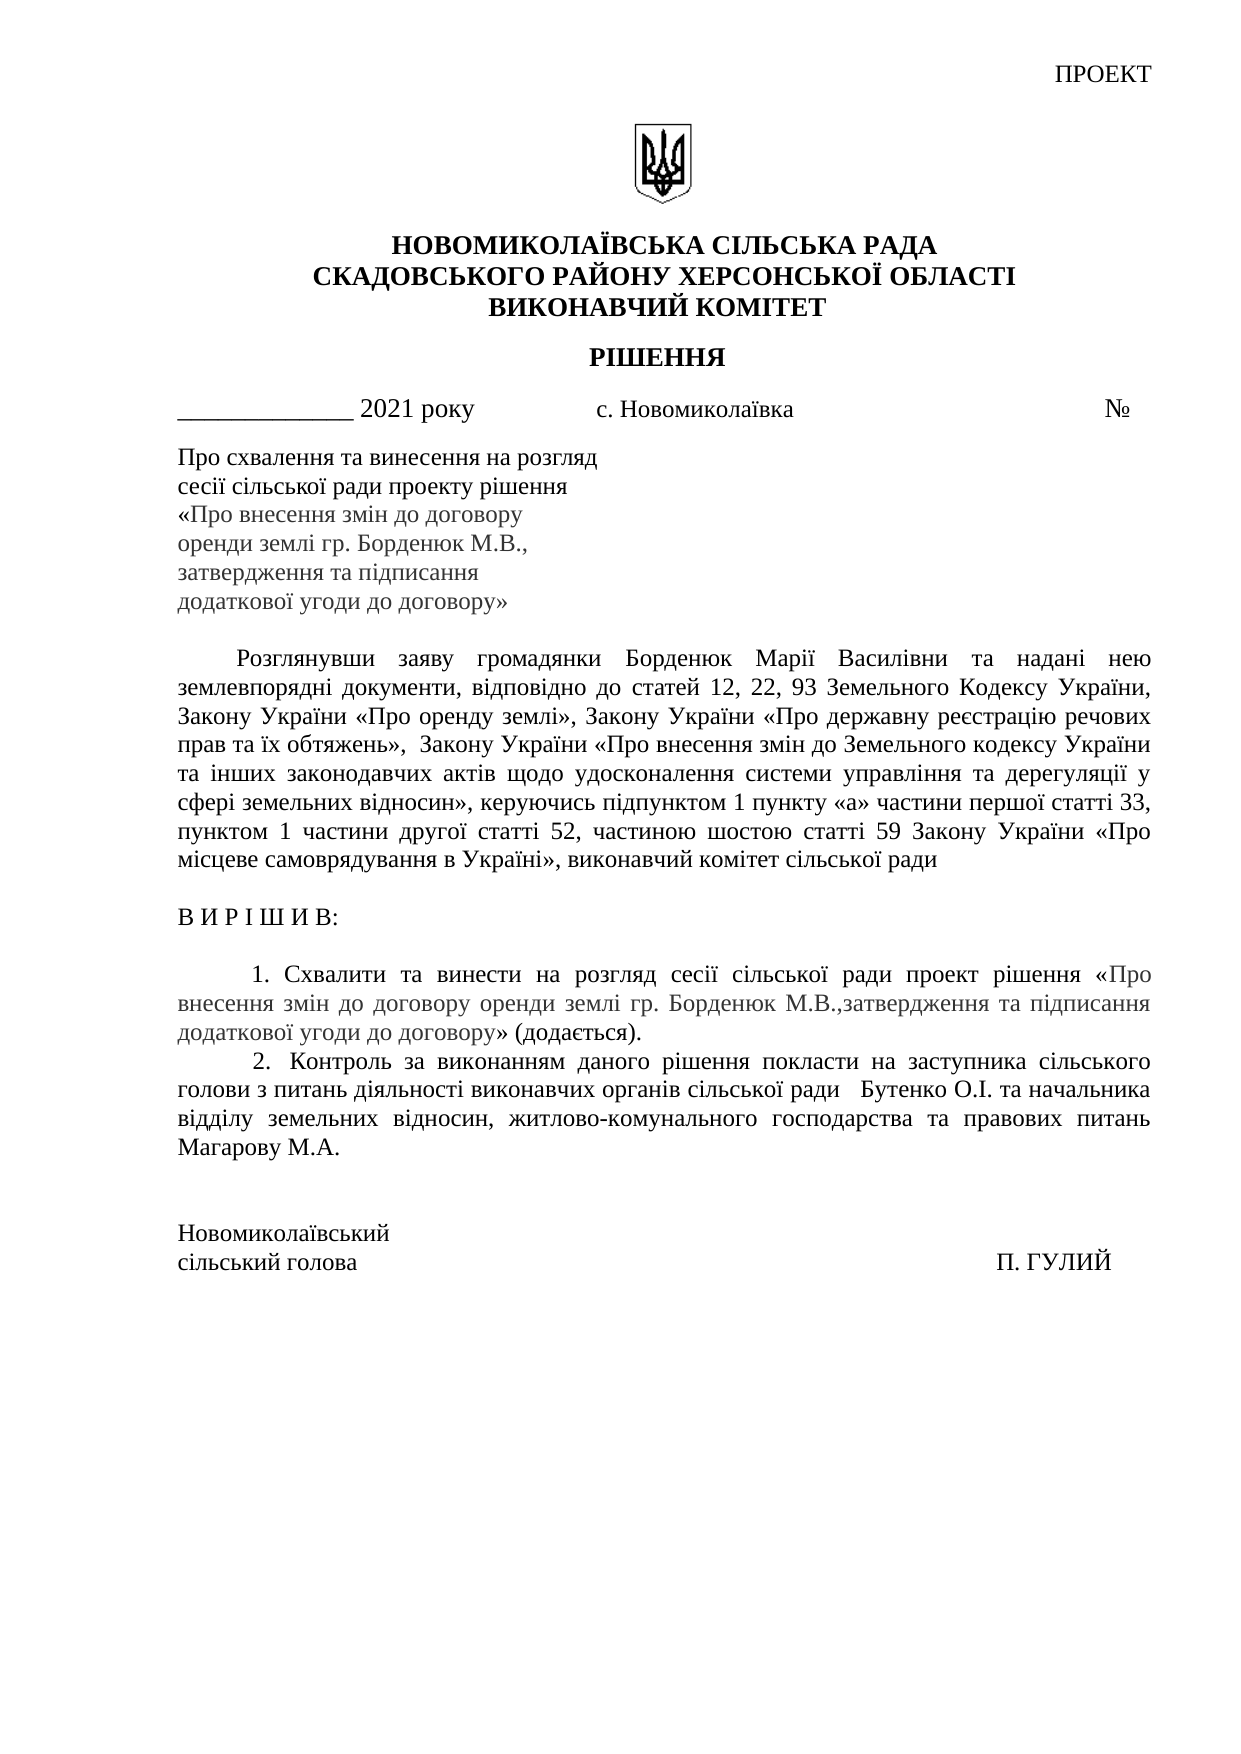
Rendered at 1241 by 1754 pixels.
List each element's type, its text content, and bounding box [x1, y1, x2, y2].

text СКАДОВСЬКОГО РАЙОНУ ХЕРСОНСЬКОЇ ОБЛАСТІ [177, 260, 1152, 291]
text В И Р І Ш И В: [177, 902, 1152, 931]
text оренди землі гр. Борденюк М.В., [177, 528, 1152, 557]
text Розглянувши заяву громадянки Борденюк Марії Василівни та надані нею землевпорядні документи, відповідно до статей 12, 22, 93 Земельного Кодексу України, Закону України «Про оренду землі», Закону України «Про державну реєстрацію речових прав та їх обтяжень», Закону України «Про внесення змін до Земельного кодексу України та інших законодавчих актів щодо удосконалення системи управління та дерегуляції у сфері земельних відносин», керуючись підпунктом 1 пункту «а» частини першої статті 33, пунктом 1 частини другої статті 52, частиною шостою статті 59 Закону України «Про місцеве самоврядування в Україні», виконавчий комітет сільської ради [177, 787, 1152, 873]
text РІШЕННЯ [177, 341, 1137, 372]
text ВИКОНАВЧИЙ КОМІТЕТ [177, 291, 1137, 322]
text НОВОМИКОЛАЇВСЬКА СІЛЬСЬКА РАДА [177, 229, 1152, 260]
text Про схвалення та винесення на розгляд [177, 442, 1152, 471]
text сільський голова П. ГУЛИЙ [177, 1247, 1152, 1276]
text «Про внесення змін до договору [177, 499, 1152, 528]
text Розглянувши заяву громадянки Борденюк Марії Василівни та надані нею землевпорядні документи, відповідно до статей 12, 22, 93 Земельного Кодексу України, Закону України «Про оренду землі», Закону України «Про державну реєстрацію речових прав та їх обтяжень», Закону України «Про внесення змін до Земельного кодексу України та інших законодавчих актів щодо удосконалення системи управління та дерегуляції у сфері земельних відносин», керуючись підпунктом 1 пункту «а» частини першої статті 33, пунктом 1 частини другої статті 52, частиною шостою статті 59 Закону України «Про місцеве самоврядування в Україні», виконавчий комітет сільської ради [177, 643, 1152, 701]
text 1. Схвалити та винести на розгляд сесії сільської ради проект рішення «Про внесення змін до договору оренди землі гр. Борденюк М.В.,затвердження та підписання додаткової угоди до договору» (додається). [177, 959, 1152, 1046]
text 2. Контроль за виконанням даного рішення покласти на заступника сільського голови з питань діяльності виконавчих органів сільської ради Бутенко О.І. та начальника відділу земельних відносин, житлово-комунального господарства та правових питань Магарову М.А. [177, 1046, 1152, 1161]
text Новомиколаївський [177, 1218, 1152, 1247]
text додаткової угоди до договору» [177, 586, 1152, 614]
text сесії сільської ради проекту рішення [177, 471, 1152, 499]
text затвердження та підписання [177, 557, 1152, 586]
text ПРОЕКТ [177, 59, 1152, 88]
text _____________ 2021 року с. Новомиколаївка № [177, 392, 1181, 423]
